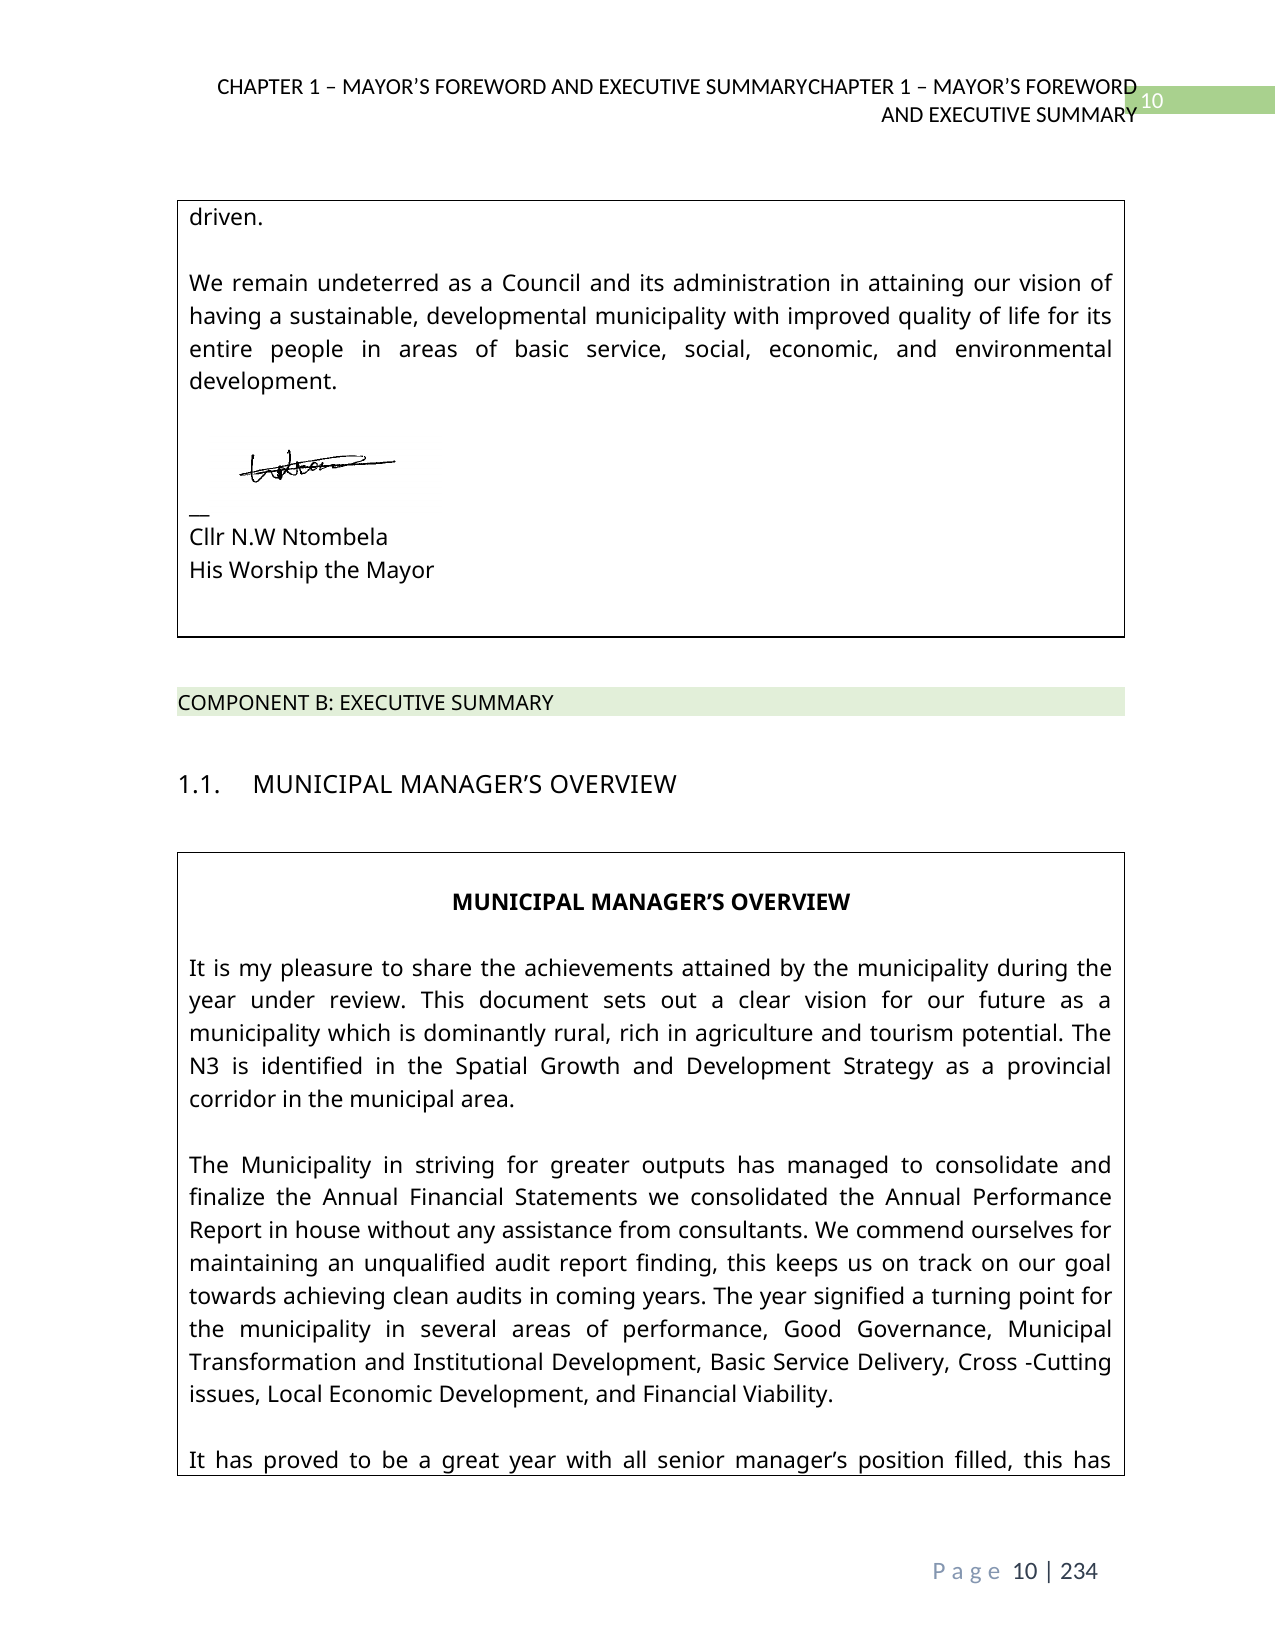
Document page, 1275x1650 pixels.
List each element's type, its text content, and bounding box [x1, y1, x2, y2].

subtitle COMPONENT B: EXECUTIVE SUMMARY [177, 687, 1125, 716]
picture [209, 430, 442, 513]
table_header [178, 853, 1124, 1475]
subtitle MUNICIPAL MANAGER’S OVERVIEW [177, 766, 1125, 801]
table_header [178, 201, 1124, 636]
